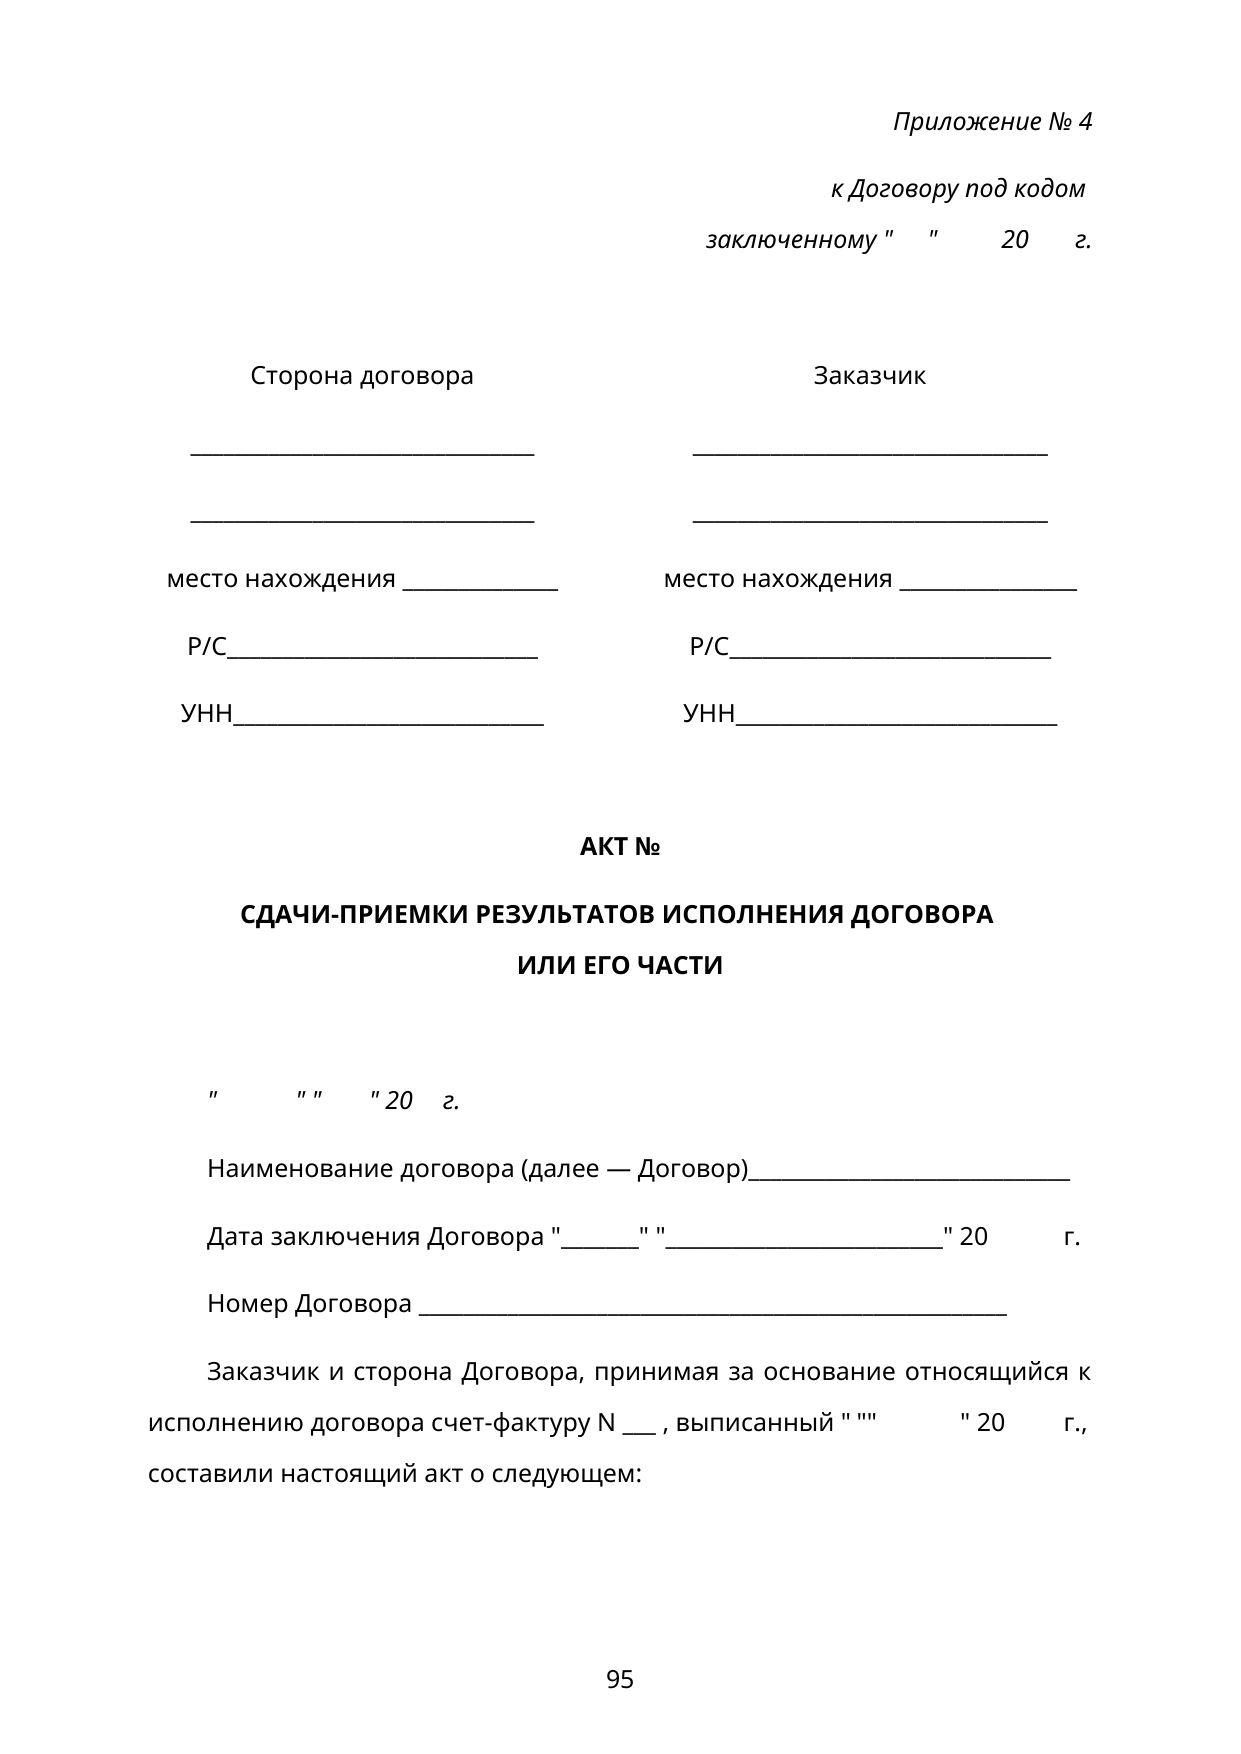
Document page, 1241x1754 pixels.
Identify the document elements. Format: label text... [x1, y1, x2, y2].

text к Договору под кодом заключенному " " 20 г. [148, 171, 1092, 256]
text Дата заключения Договора "_______" "_________________________" 20 г. [148, 1218, 1092, 1252]
table_header Сторона договора _______________________________ _______________________________ место нахождения ______________ Р/С____________________________ УНН____________________________ [112, 358, 612, 761]
text Приложение № 4 [148, 103, 1092, 137]
text Номер Договора _____________________________________________________ [148, 1286, 1092, 1320]
text " " " " 20 г. [148, 1083, 1092, 1117]
text СДАЧИ-ПРИЕМКИ РЕЗУЛЬТАТОВ ИСПОЛНЕНИЯ ДОГОВОРА ИЛИ ЕГО ЧАСТИ [207, 897, 1033, 982]
text Заказчик и сторона Договора, принимая за основание относящийся к исполнению договора счет-фактуру N ___ , выписанный " "" " 20 г., составили настоящий акт о следующем: [148, 1354, 1092, 1490]
table_header Заказчик ________________________________ ________________________________ место нахождения ________________ Р/С_____________________________ УНН_____________________________ [612, 358, 1128, 761]
text Наименование договора (далее — Договор)_____________________________ [148, 1151, 1092, 1185]
text АКТ № [207, 829, 1033, 863]
